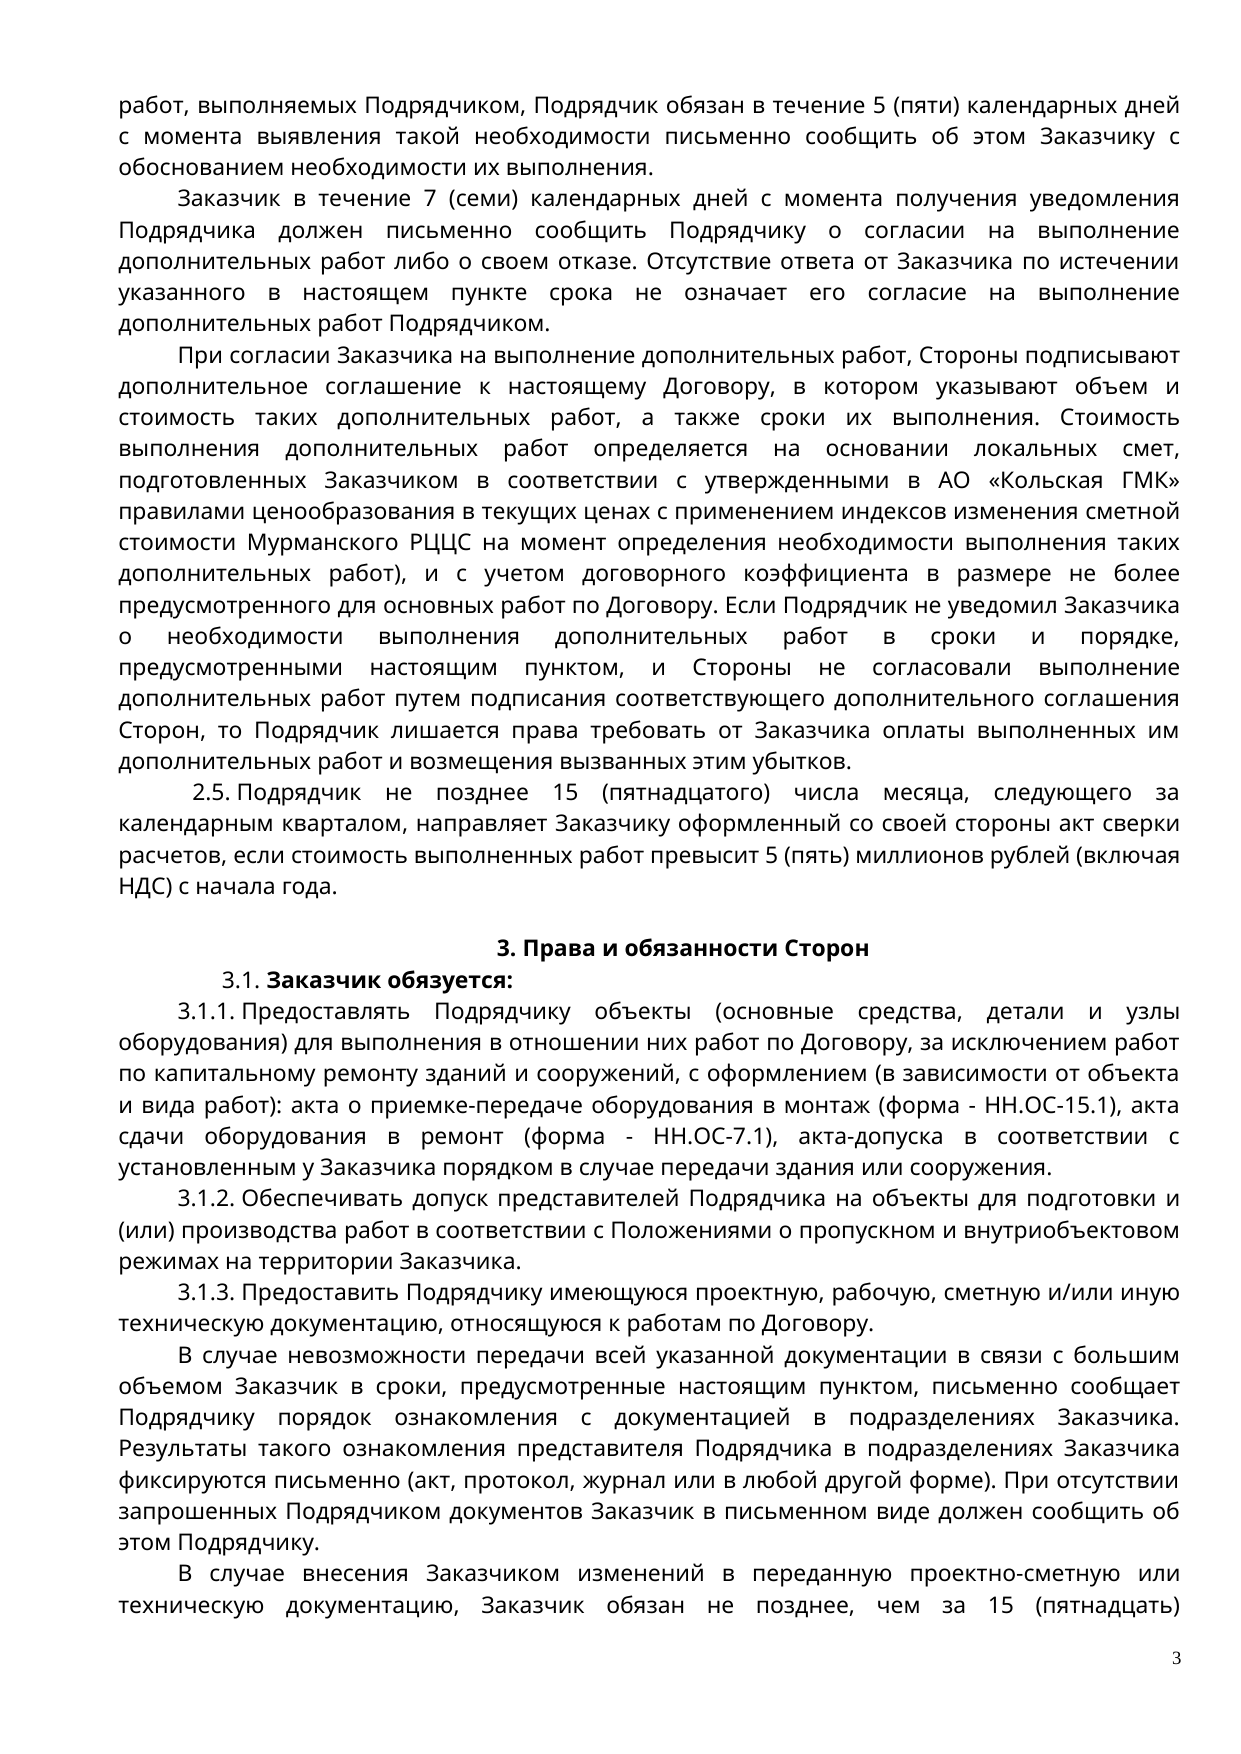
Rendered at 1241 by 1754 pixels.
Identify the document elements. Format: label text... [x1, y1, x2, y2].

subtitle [118, 89, 1181, 182]
subtitle В случае невозможности передачи всей указанной документации в связи с большим объемом Заказчик в сроки, предусмотренные настоящим пунктом, письменно сообщает Подрядчику порядок ознакомления с документацией в подразделениях Заказчика. Результаты такого ознакомления представителя Подрядчика в подразделениях Заказчика фиксируются письменно (акт, протокол, журнал или в любой другой форме). При отсутствии запрошенных Подрядчиком документов Заказчик в письменном виде должен сообщить об этом Подрядчику. [118, 1339, 1181, 1557]
subtitle При согласии Заказчика на выполнение дополнительных работ, Стороны подписывают дополнительное соглашение к настоящему Договору, в котором указывают объем и стоимость таких дополнительных работ, а также сроки их выполнения. Стоимость выполнения дополнительных работ определяется на основании локальных смет, подготовленных Заказчиком в соответствии с утвержденными в АО «Кольская ГМК» правилами ценообразования в текущих ценах с применением индексов изменения сметной стоимости Мурманского РЦЦС на момент определения необходимости выполнения таких дополнительных работ), и с учетом договорного коэффициента в размере не более предусмотренного для основных работ по Договору. Если Подрядчик не уведомил Заказчика о необходимости выполнения дополнительных работ в сроки и порядке, предусмотренными настоящим пунктом, и Стороны не согласовали выполнение дополнительных работ путем подписания соответствующего дополнительного соглашения Сторон, то Подрядчик лишается права требовать от Заказчика оплаты выполненных им дополнительных работ и возмещения вызванных этим убытков. [118, 339, 1181, 776]
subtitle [118, 1557, 1181, 1620]
subtitle Предоставлять Подрядчику объекты (основные средства, детали и узлы оборудования) для выполнения в отношении них работ по Договору, за исключением работ по капитальному ремонту зданий и сооружений, с оформлением (в зависимости от объекта и вида работ): акта о приемке-передаче оборудования в монтаж (форма - НН.ОС-15.1), акта сдачи оборудования в ремонт (форма - НН.ОС-7.1), акта-допуска в соответствии с установленным у Заказчика порядком в случае передачи здания или сооружения. [118, 995, 1181, 1182]
subtitle Обеспечивать допуск представителей Подрядчика на объекты для подготовки и (или) производства работ в соответствии с Положениями о пропускном и внутриобъектовом режимах на территории Заказчика. [118, 1182, 1181, 1276]
subtitle Заказчик обязуется: [222, 964, 1181, 995]
subtitle Права и обязанности Сторон [185, 932, 1181, 964]
subtitle Подрядчик не позднее 15 (пятнадцатого) числа месяца, следующего за календарным кварталом, направляет Заказчику оформленный со своей стороны акт сверки расчетов, если стоимость выполненных работ превысит 5 (пять) миллионов рублей (включая НДС) с начала года. [118, 776, 1181, 901]
subtitle Заказчик в течение 7 (семи) календарных дней с момента получения уведомления Подрядчика должен письменно сообщить Подрядчику о согласии на выполнение дополнительных работ либо о своем отказе. Отсутствие ответа от Заказчика по истечении указанного в настоящем пункте срока не означает его согласие на выполнение дополнительных работ Подрядчиком. [118, 182, 1181, 339]
subtitle Предоставить Подрядчику имеющуюся проектную, рабочую, сметную и/или иную техническую документацию, относящуюся к работам по Договору. [118, 1276, 1181, 1339]
